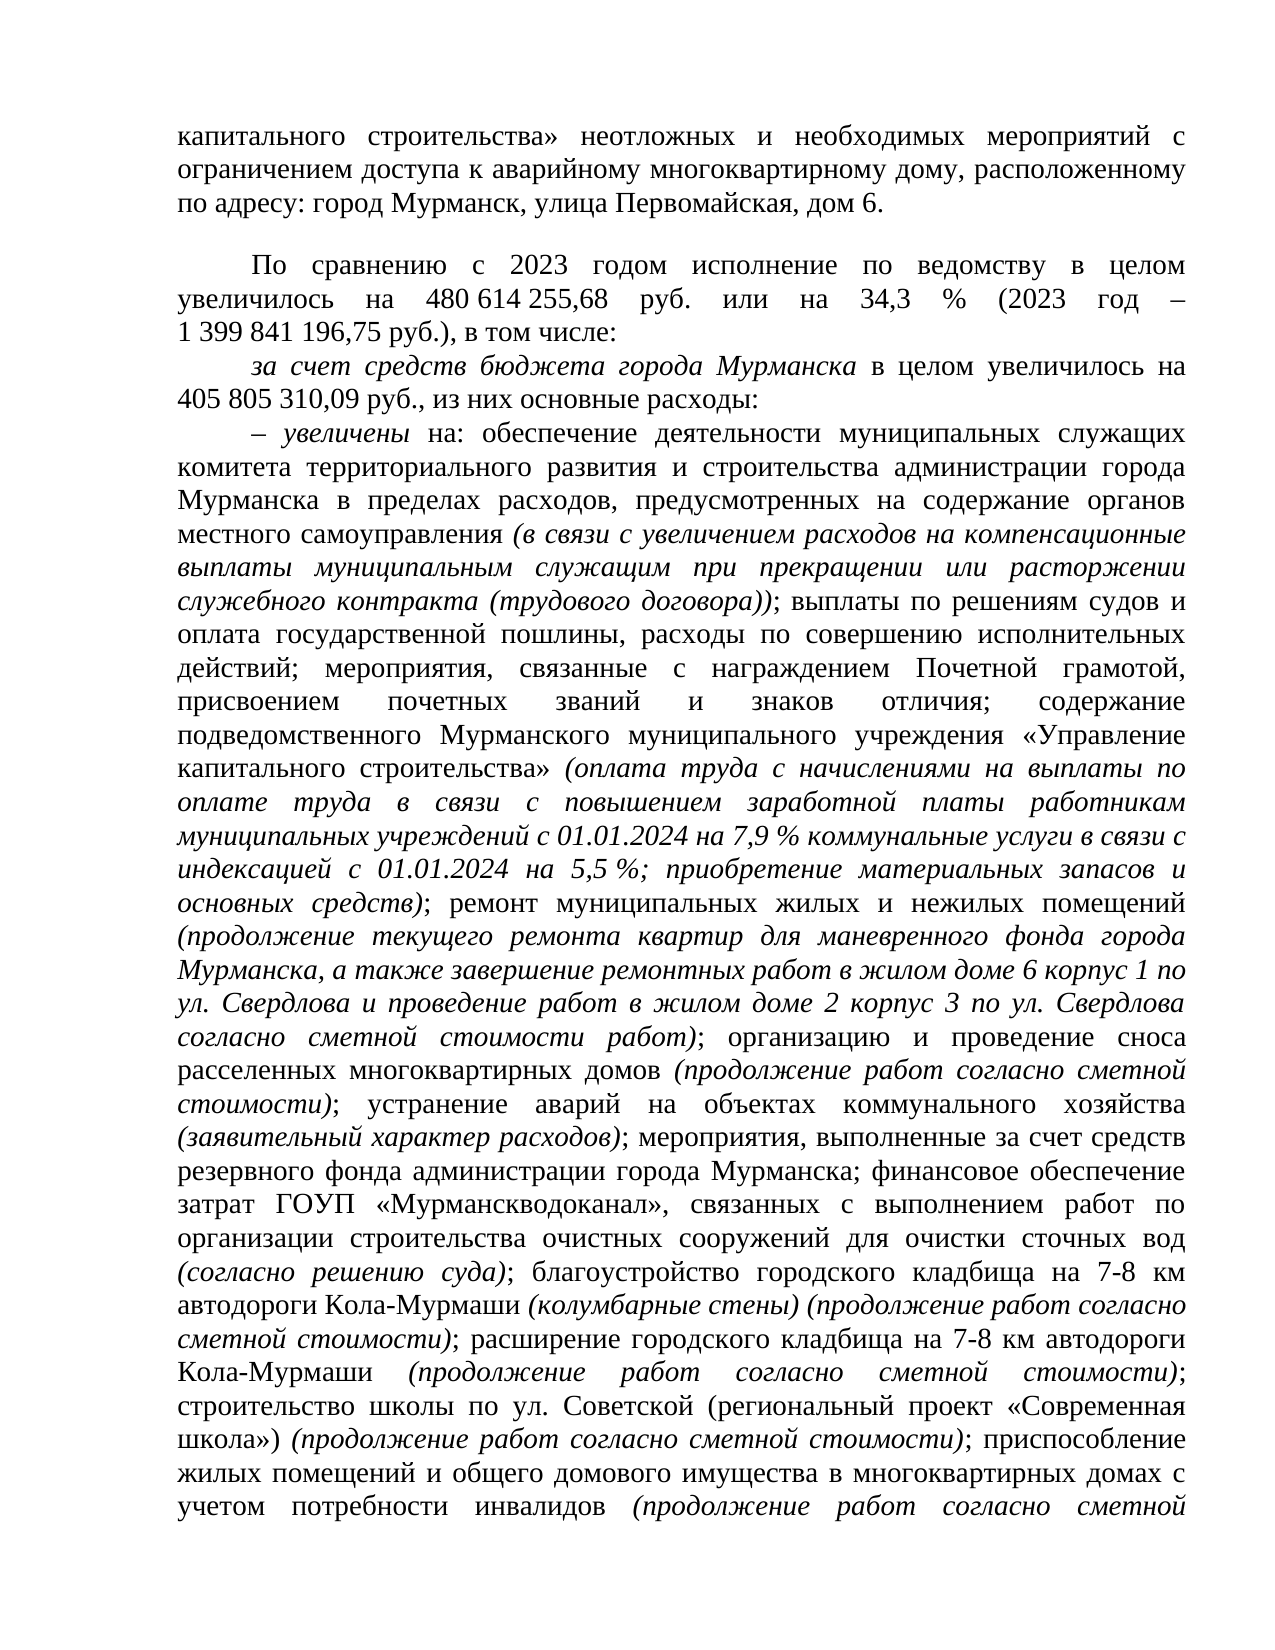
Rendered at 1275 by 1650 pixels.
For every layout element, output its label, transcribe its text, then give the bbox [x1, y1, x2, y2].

text По сравнению с 2023 годом исполнение по ведомству в целом увеличилось на 480 614 255,68 руб. или на 34,3 % (2023 год – 1 399 841 196,75 руб.), в том числе: [177, 247, 1186, 348]
text за счет средств бюджета города Мурманска в целом увеличилось на 405 805 310,09 руб., из них основные расходы: [177, 348, 1186, 415]
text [177, 415, 1186, 1522]
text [177, 118, 1186, 219]
